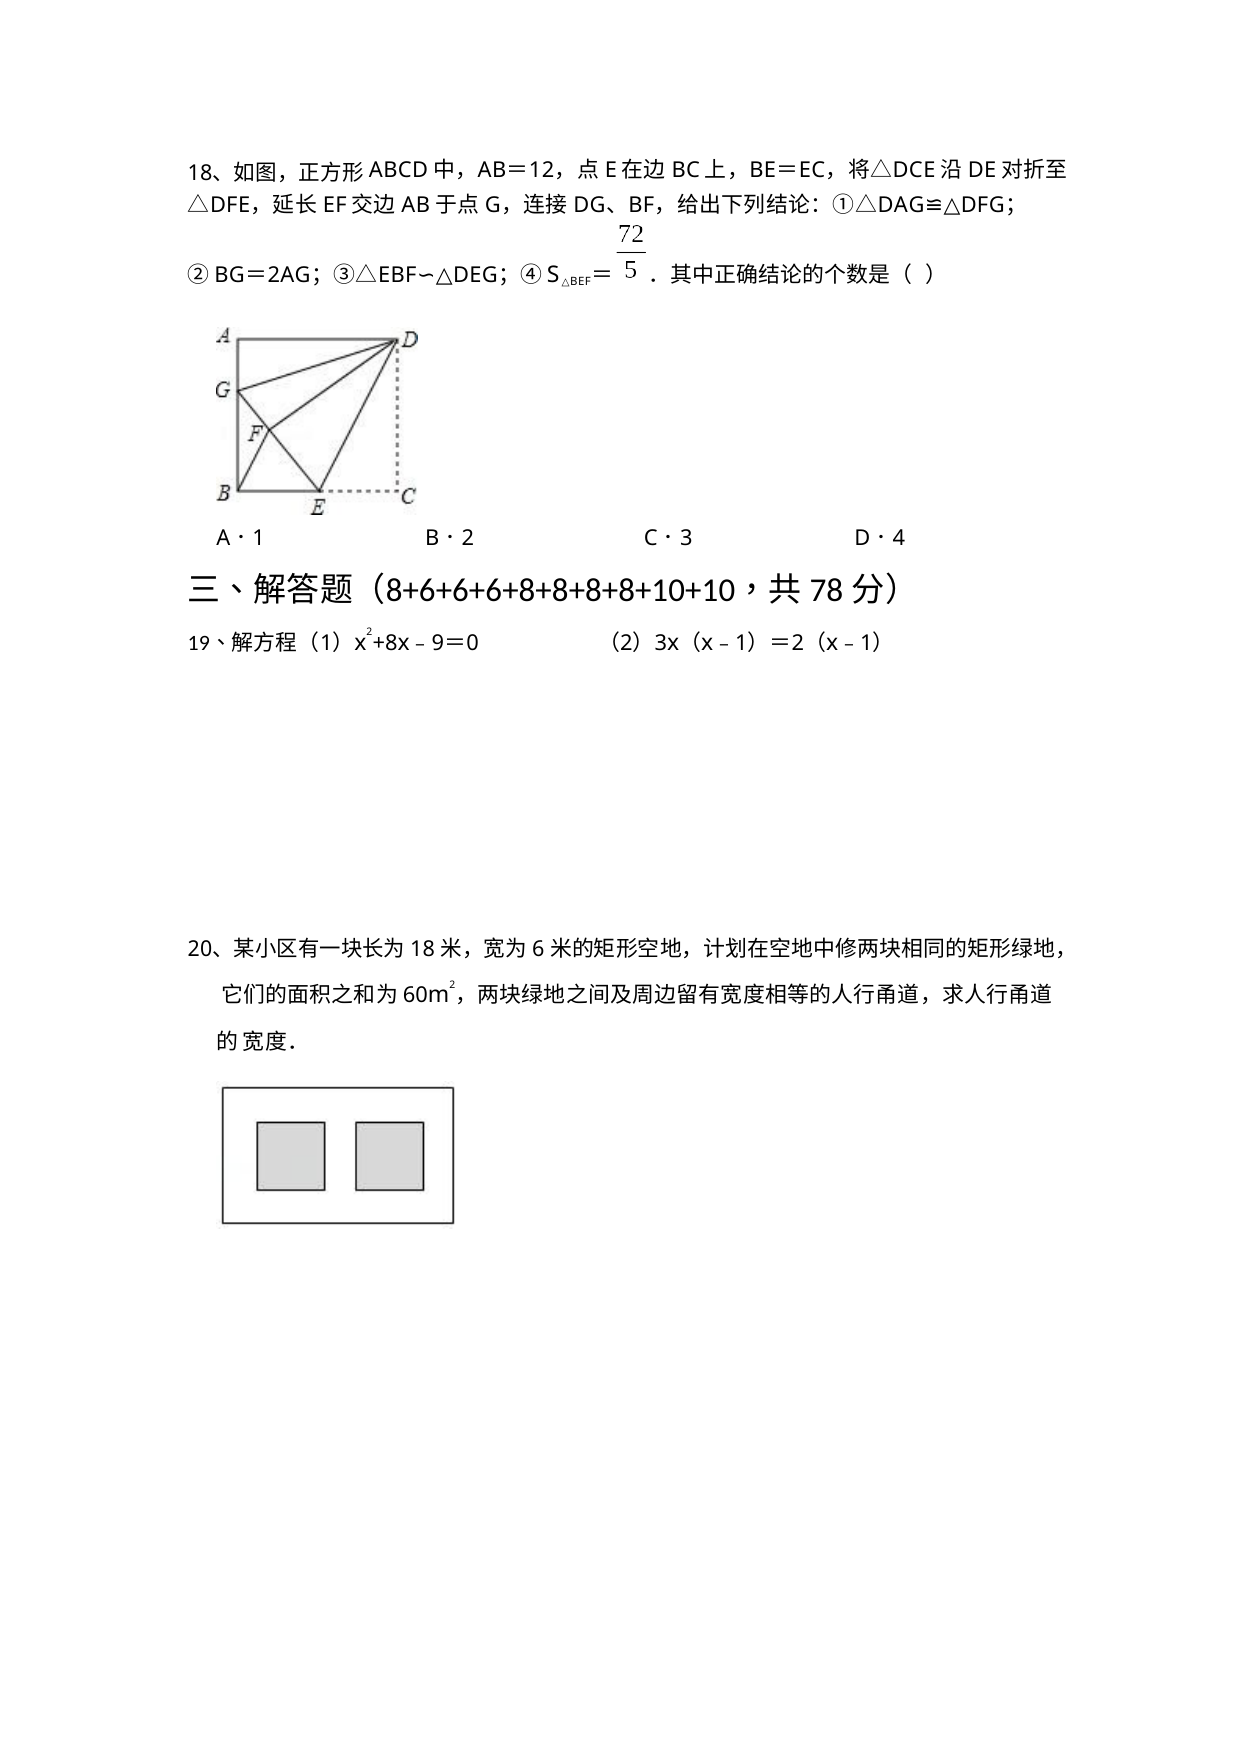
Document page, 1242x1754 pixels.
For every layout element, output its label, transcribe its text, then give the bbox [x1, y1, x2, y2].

text 18、如图，正方形 ABCD中，AB＝12，点 E在边 BC上，BE＝EC，将△DCE沿 DE对折至△DFE，延长 EF交边 AB于点 G，连接 DG、BF，给出下列结论：①△DAG≌△DFG；②BG＝2AG；③△EBF∽△DEG；④S △BEF＝．其中正确结论的个数是（ ） [187, 152, 1079, 289]
text 三、解答题（8+6+6+6+8+8+8+8+10+10，共 78 分） [187, 565, 1079, 611]
picture [216, 1081, 459, 1229]
text 19、解方程（1）x2+8x﹣9＝0 （2）3x（x﹣1）＝2（x﹣1） [187, 624, 1079, 657]
picture [216, 327, 418, 515]
text 20、某小区有一块长为 18 米，宽为 6 米的矩形空地，计划在空地中修两块相同的矩形绿地， 它们的面积之和为 60m2，两块绿地之间及周边留有宽度相等的人行甬道，求人行甬道的 宽度． [187, 931, 1072, 1056]
text A．1 B．2 C．3 D．4 [216, 522, 1079, 552]
